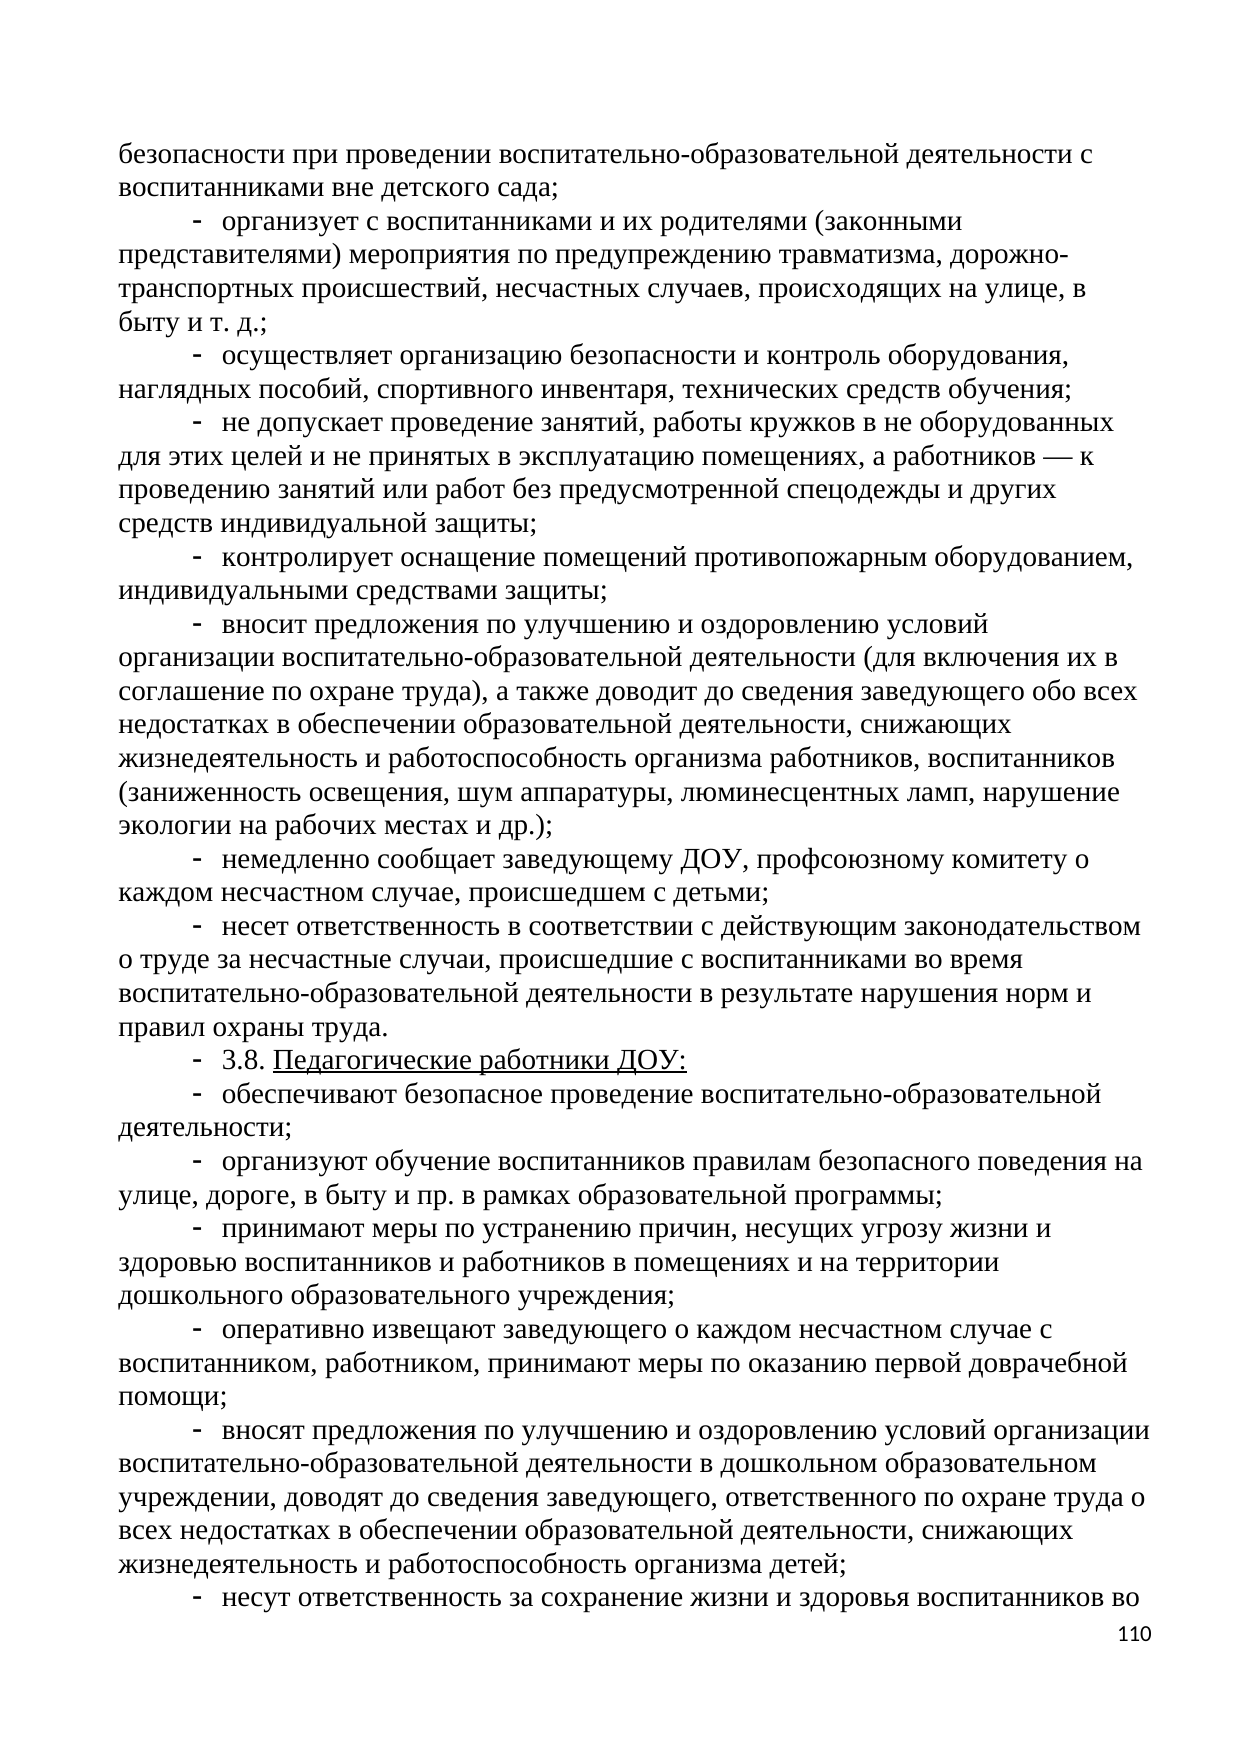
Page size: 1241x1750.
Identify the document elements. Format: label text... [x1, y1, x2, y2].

list не допускает проведение занятий, работы кружков в не оборудованных для этих целей и не принятых в эксплуатацию помещениях, а работников — к проведению занятий или работ без предусмотренной спецодежды и других средств индивидуальной защиты; [118, 404, 1152, 539]
list вносят предложения по улучшению и оздоровлению условий организации воспитательно-образовательной деятельности в дошкольном образовательном учреждении, доводят до сведения заведующего, ответственного по охране труда о всех недостатках в обеспечении образовательной деятельности, снижающих жизнедеятельность и работоспособность организма детей; [118, 1412, 1152, 1579]
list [118, 136, 1152, 203]
list организуют обучение воспитанников правилам безопасного поведения на улице, дороге, в быту и пр. в рамках образовательной программы; [118, 1143, 1152, 1210]
list осуществляет организацию безопасности и контроль оборудования, наглядных пособий, спортивного инвентаря, технических средств обучения; [118, 337, 1152, 404]
list принимают меры по устранению причин, несущих угрозу жизни и здоровью воспитанников и работников в помещениях и на территории дошкольного образовательного учреждения; [118, 1210, 1152, 1311]
list немедленно сообщает заведующему ДОУ, профсоюзному комитету о каждом несчастном случае, происшедшем с детьми; [118, 841, 1152, 908]
list вносит предложения по улучшению и оздоровлению условий организации воспитательно-образовательной деятельности (для включения их в соглашение по охране труда), а также доводит до сведения заведующего обо всех недостатках в обеспечении образовательной деятельности, снижающих жизнедеятельность и работоспособность организма работников, воспитанников (заниженность освещения, шум аппаратуры, люминесцентных ламп, нарушение экологии на рабочих местах и др.); [118, 606, 1152, 841]
list контролирует оснащение помещений противопожарным оборудованием, индивидуальными средствами защиты; [118, 539, 1152, 606]
list организует с воспитанниками и их родителями (законными представителями) мероприятия по предупреждению травматизма, дорожно-транспортных происшествий, несчастных случаев, происходящих на улице, в быту и т. д.; [118, 203, 1152, 337]
list обеспечивают безопасное проведение воспитательно-образовательной деятельности; [118, 1076, 1152, 1143]
list несет ответственность в соответствии с действующим законодательством о труде за несчастные случаи, происшедшие с воспитанниками во время воспитательно-образовательной деятельности в результате нарушения норм и правил охраны труда. [118, 908, 1152, 1042]
list оперативно извещают заведующего о каждом несчастном случае с воспитанником, работником, принимают меры по оказанию первой доврачебной помощи; [118, 1311, 1152, 1412]
list 3.8. Педагогические работники ДОУ: [118, 1042, 1152, 1076]
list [118, 1579, 1152, 1613]
